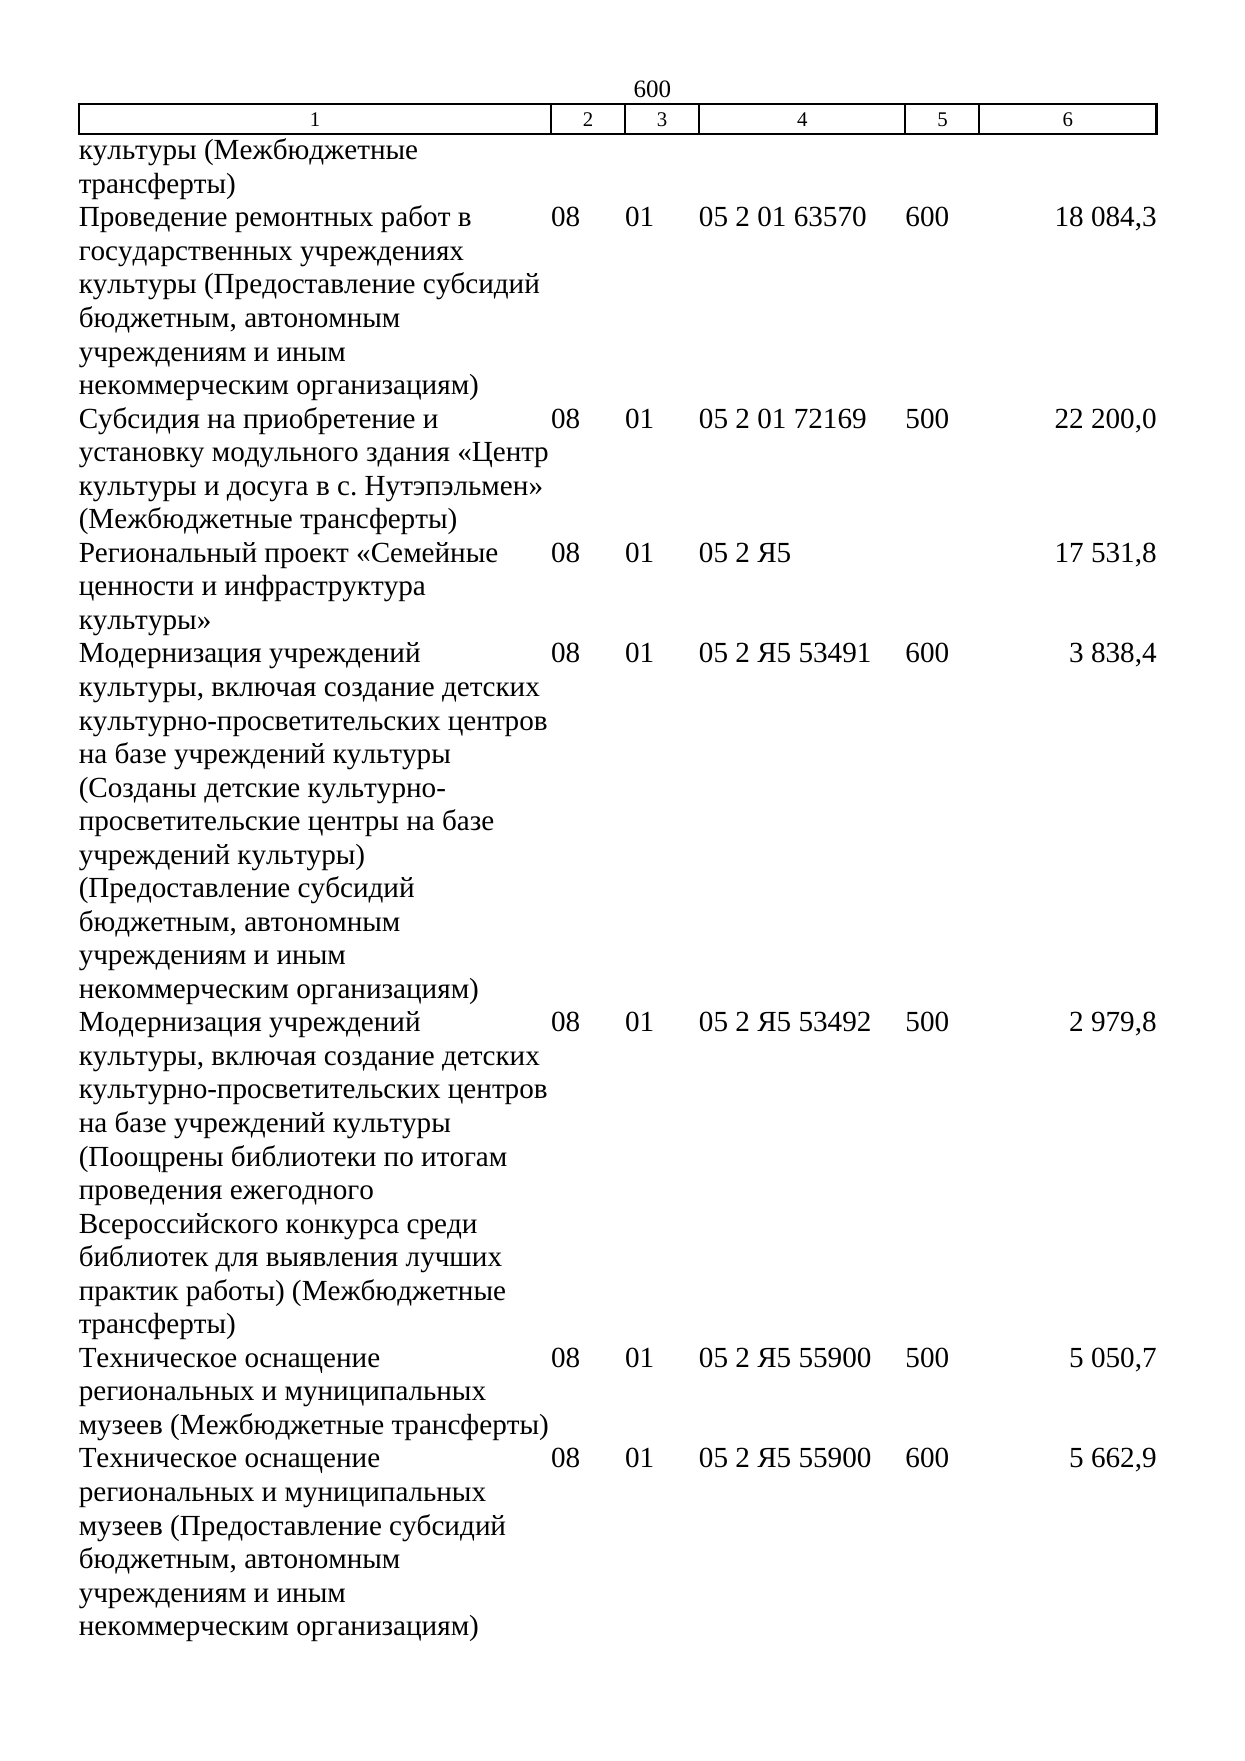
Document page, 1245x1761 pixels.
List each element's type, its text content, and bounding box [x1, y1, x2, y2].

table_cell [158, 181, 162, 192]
table_header 2 [552, 105, 624, 132]
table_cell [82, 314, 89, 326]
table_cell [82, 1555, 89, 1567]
table_header 6 [980, 105, 1155, 132]
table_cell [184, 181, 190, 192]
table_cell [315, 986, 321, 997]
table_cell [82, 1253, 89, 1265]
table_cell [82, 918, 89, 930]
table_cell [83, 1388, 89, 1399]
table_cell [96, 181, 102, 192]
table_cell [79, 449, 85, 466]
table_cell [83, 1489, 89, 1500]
table_header 1 [80, 105, 550, 132]
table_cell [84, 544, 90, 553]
table_header 3 [626, 105, 698, 132]
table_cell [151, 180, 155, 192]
table_header 5 [906, 105, 978, 132]
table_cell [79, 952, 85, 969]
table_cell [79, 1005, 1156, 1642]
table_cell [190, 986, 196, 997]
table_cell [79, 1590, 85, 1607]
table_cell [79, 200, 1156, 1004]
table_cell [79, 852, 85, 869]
table_header 4 [700, 105, 904, 132]
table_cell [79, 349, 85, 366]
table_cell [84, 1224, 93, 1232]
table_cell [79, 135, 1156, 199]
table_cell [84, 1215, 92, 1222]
